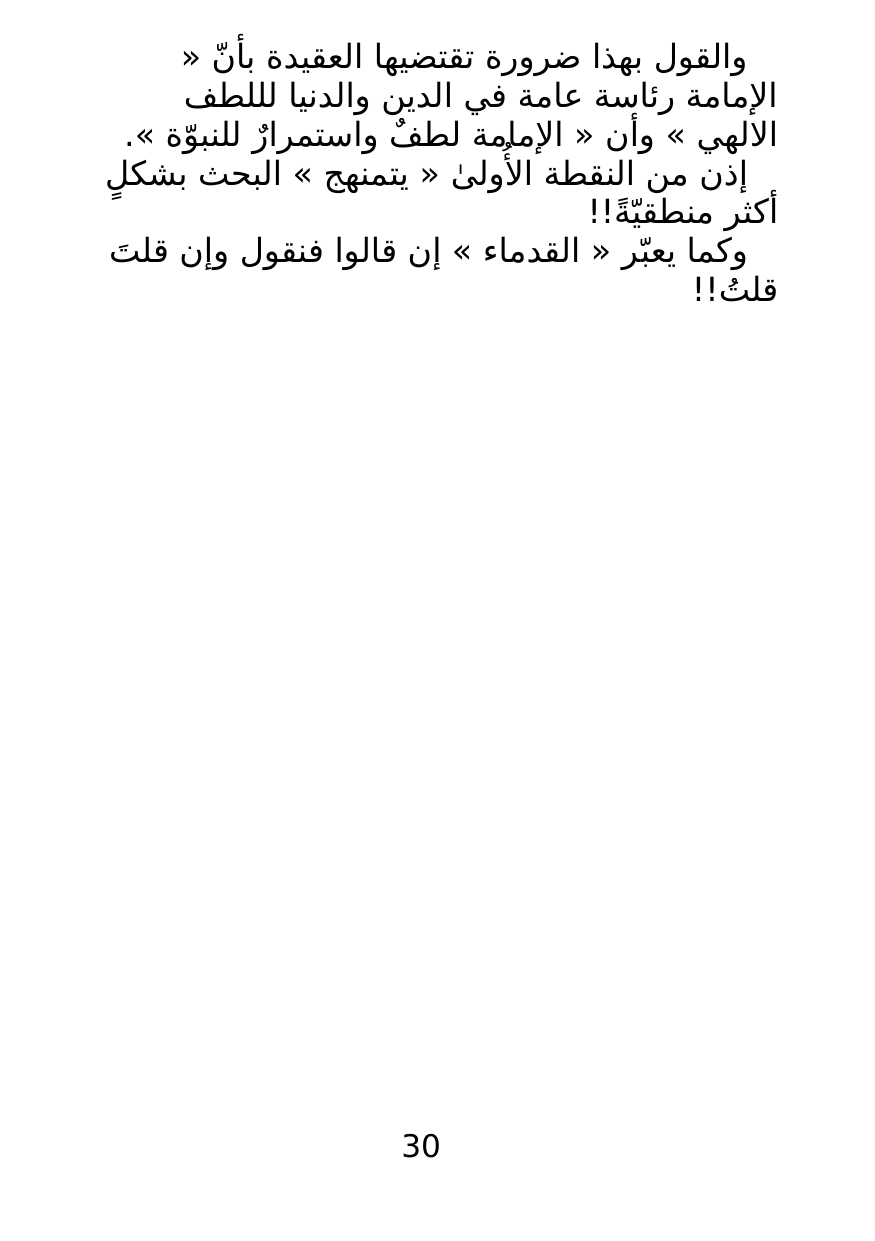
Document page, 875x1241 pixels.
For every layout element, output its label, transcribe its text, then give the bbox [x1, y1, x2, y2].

text والقول بهذا ضرورة تقتضيها العقيدة بأنّ « الإمامة رئاسة عامة في الدين والدنيا لللطف الالهي » وأن « الإمامة لطفٌ واستمرارٌ للنبوّة ». [94, 37, 778, 154]
text وكما يعبّر « القدماء » إن قالوا فنقول وإن قلتَ قلتُ!! [94, 232, 778, 309]
text إذن من النقطة الأُولىٰ « يتمنهج » البحث بشكلٍ أكثر منطقيّةً!! [94, 154, 778, 232]
